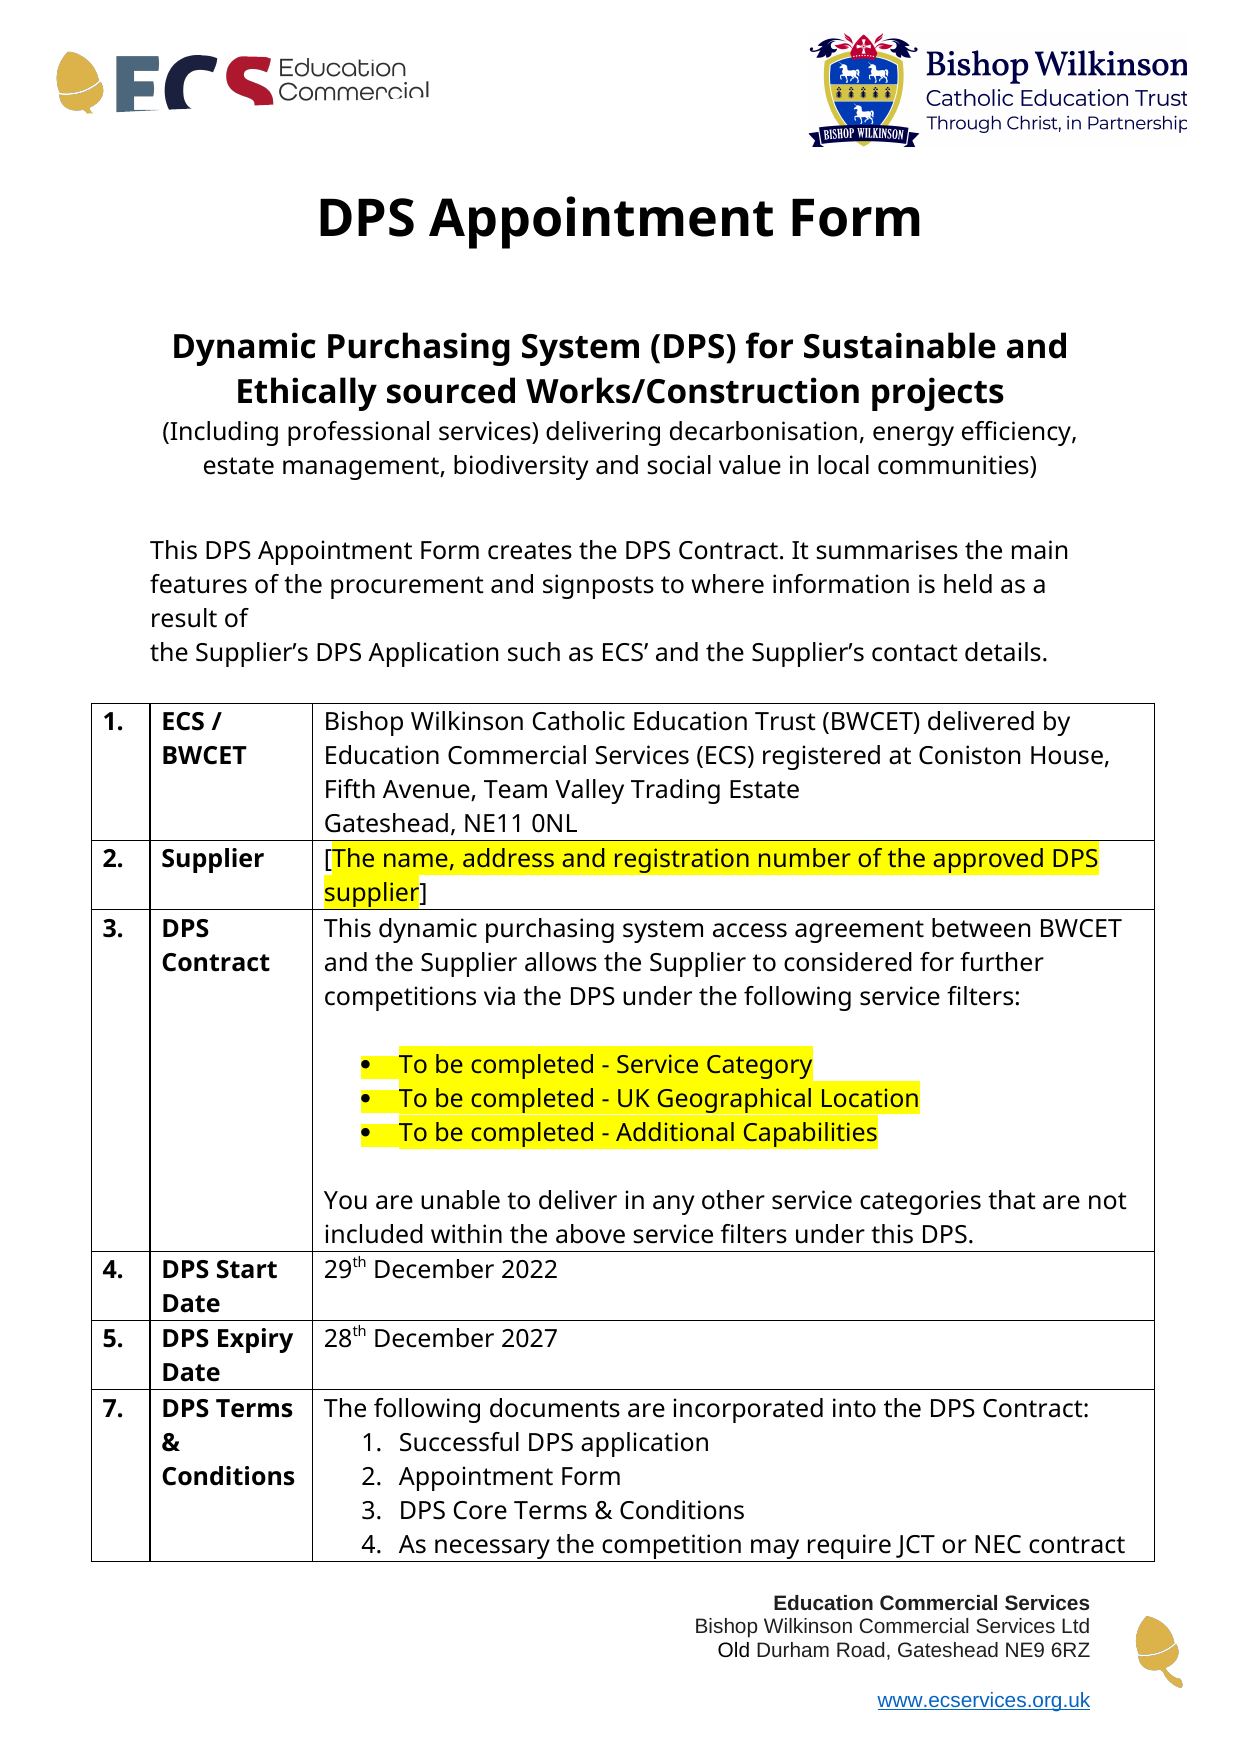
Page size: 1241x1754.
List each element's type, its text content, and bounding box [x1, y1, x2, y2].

table_cell 4. [92, 1252, 149, 1320]
text (Including professional services) delivering decarbonisation, energy efficiency, estate management, biodiversity and social value in local communities) [150, 413, 1090, 481]
table_cell DPS Start Date [151, 1252, 312, 1320]
table_cell 5. [92, 1321, 149, 1389]
table_cell 28th December 2027 [313, 1321, 1154, 1389]
table_header 1. [92, 704, 149, 840]
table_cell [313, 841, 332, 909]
text Dynamic Purchasing System (DPS) for Sustainable and Ethically sourced Works/Construction projects [150, 322, 1090, 413]
table_cell 2. [92, 841, 149, 909]
table_header Bishop Wilkinson Catholic Education Trust (BWCET) delivered by Education Commercial Services (ECS) registered at Coniston House, Fifth Avenue, Team Valley Trading Estate Gateshead, NE11 0NL [313, 704, 1154, 840]
table_cell [The name, address and registration number of the approved DPS supplier] [419, 841, 1154, 909]
text the Supplier’s DPS Application such as ECS’ and the Supplier’s contact details. [150, 634, 1090, 669]
table_cell 7. [92, 1390, 149, 1561]
table_cell This dynamic purchasing system access agreement between BWCET and the Supplier allows the Supplier to considered for further competitions via the DPS under the following service filters: To be completed - Service Category To be completed - UK Geographical Location To be completed - Additional Capabilities You are unable to deliver in any other service categories that are not included within the above service filters under this DPS. [313, 910, 1154, 1251]
table_cell DPS Terms & Conditions [151, 1390, 312, 1561]
table_cell 3. [92, 910, 149, 1251]
table_cell Supplier [151, 841, 312, 909]
table_cell DPS Contract [151, 910, 312, 1251]
table_cell 29th December 2022 [313, 1252, 1154, 1320]
table_cell DPS Expiry Date [151, 1321, 312, 1389]
text This DPS Appointment Form creates the DPS Contract. It summarises the main [150, 532, 1090, 566]
table_header ECS / BWCET [151, 704, 312, 840]
text DPS Appointment Form [150, 181, 1090, 251]
picture [808, 33, 1187, 147]
text features of the procurement and signposts to where information is held as a result of [150, 566, 1090, 634]
